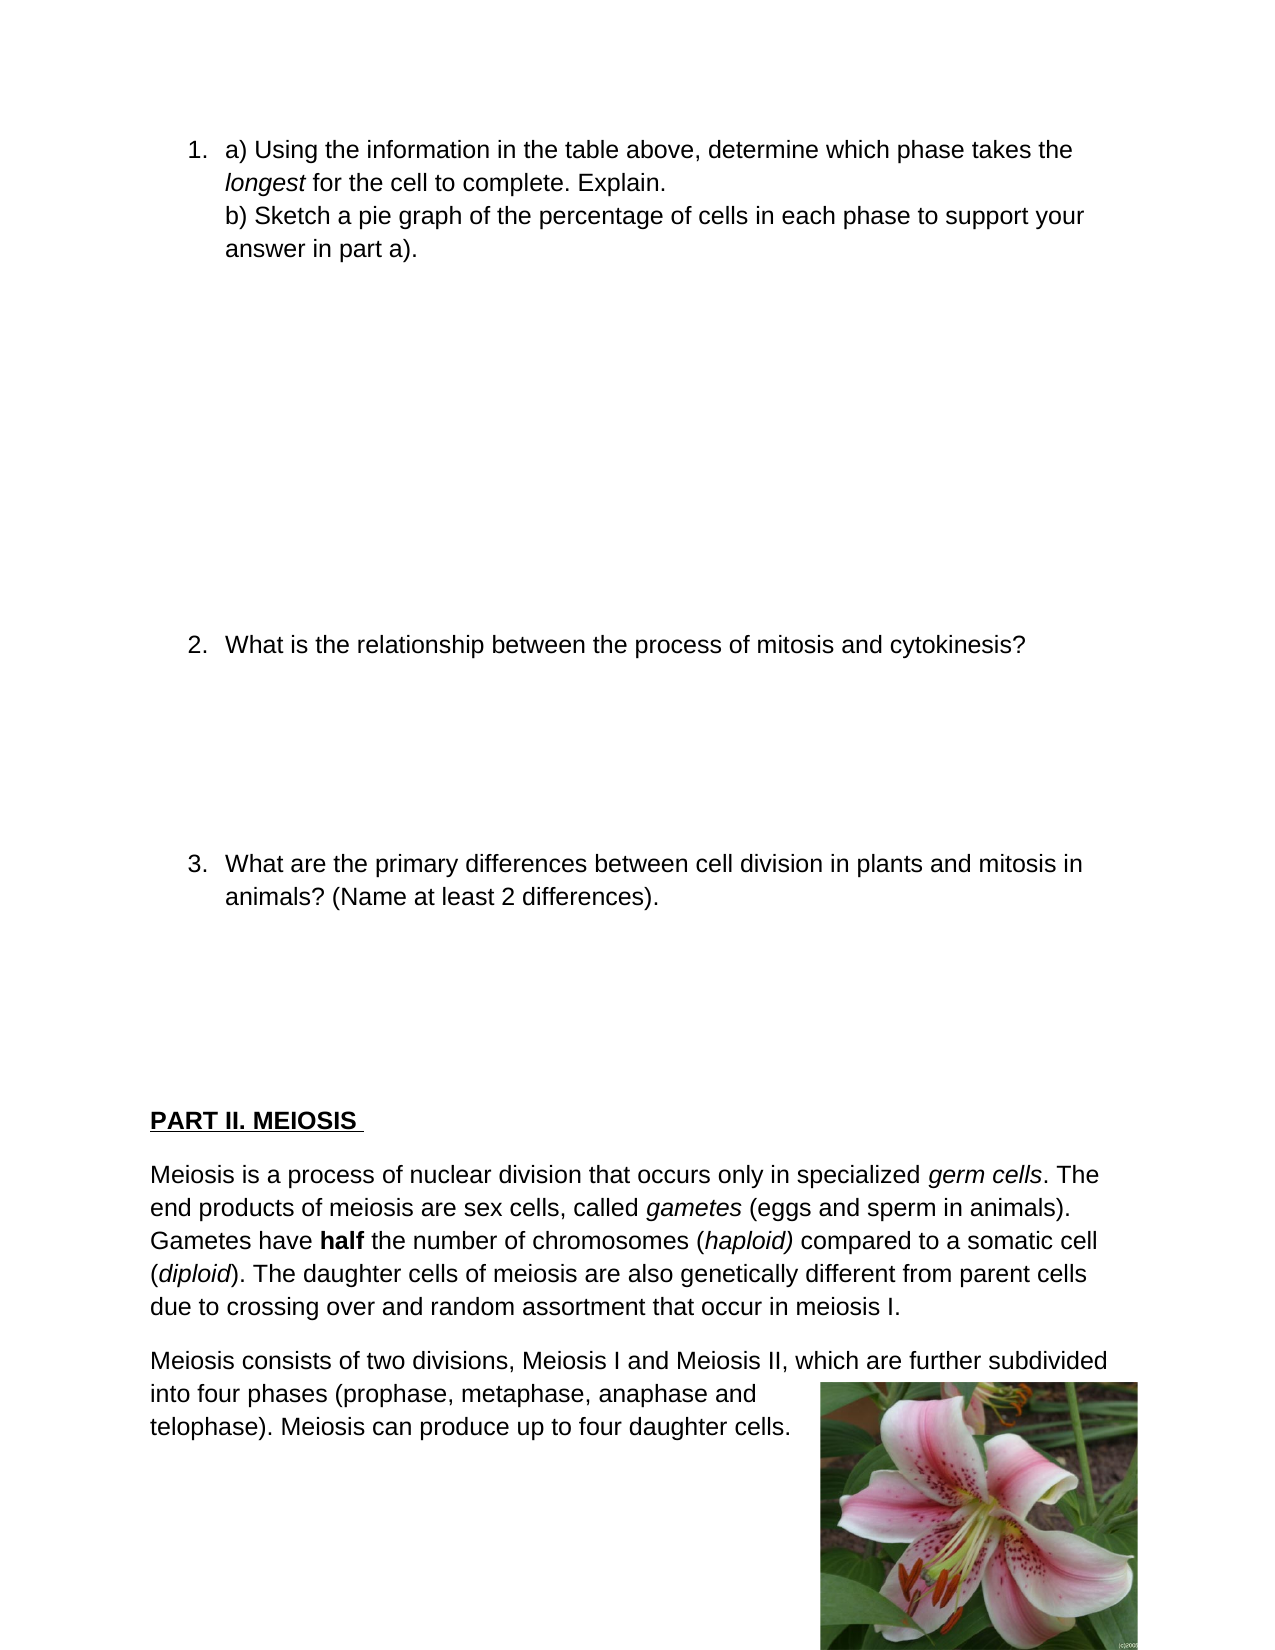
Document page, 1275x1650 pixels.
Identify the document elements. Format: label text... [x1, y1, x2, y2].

picture [820, 1382, 1138, 1650]
text PART II. MEIOSIS [150, 1106, 1125, 1135]
list What is the relationship between the process of mitosis and cytokinesis? [187, 630, 1125, 659]
text Meiosis consists of two divisions, Meiosis I and Meiosis II, which are further subdivided into four phases (prophase, metaphase, anaphase and telophase). Meiosis can produce up to four daughter cells. [150, 1346, 1125, 1441]
list a) Using the information in the table above, determine which phase takes the longest for the cell to complete. Explain. [187, 135, 1125, 197]
list What are the primary differences between cell division in plants and mitosis in animals? (Name at least 2 differences). [187, 849, 1125, 911]
list b) Sketch a pie graph of the percentage of cells in each phase to support your answer in part a). [225, 201, 1125, 263]
text Meiosis is a process of nuclear division that occurs only in specialized germ cells. The end products of meiosis are sex cells, called gametes (eggs and sperm in animals). Gametes have half the number of chromosomes (haploid) compared to a somatic cell (diploid). The daughter cells of meiosis are also genetically different from parent cells due to crossing over and random assortment that occur in meiosis I. [150, 1160, 1125, 1321]
